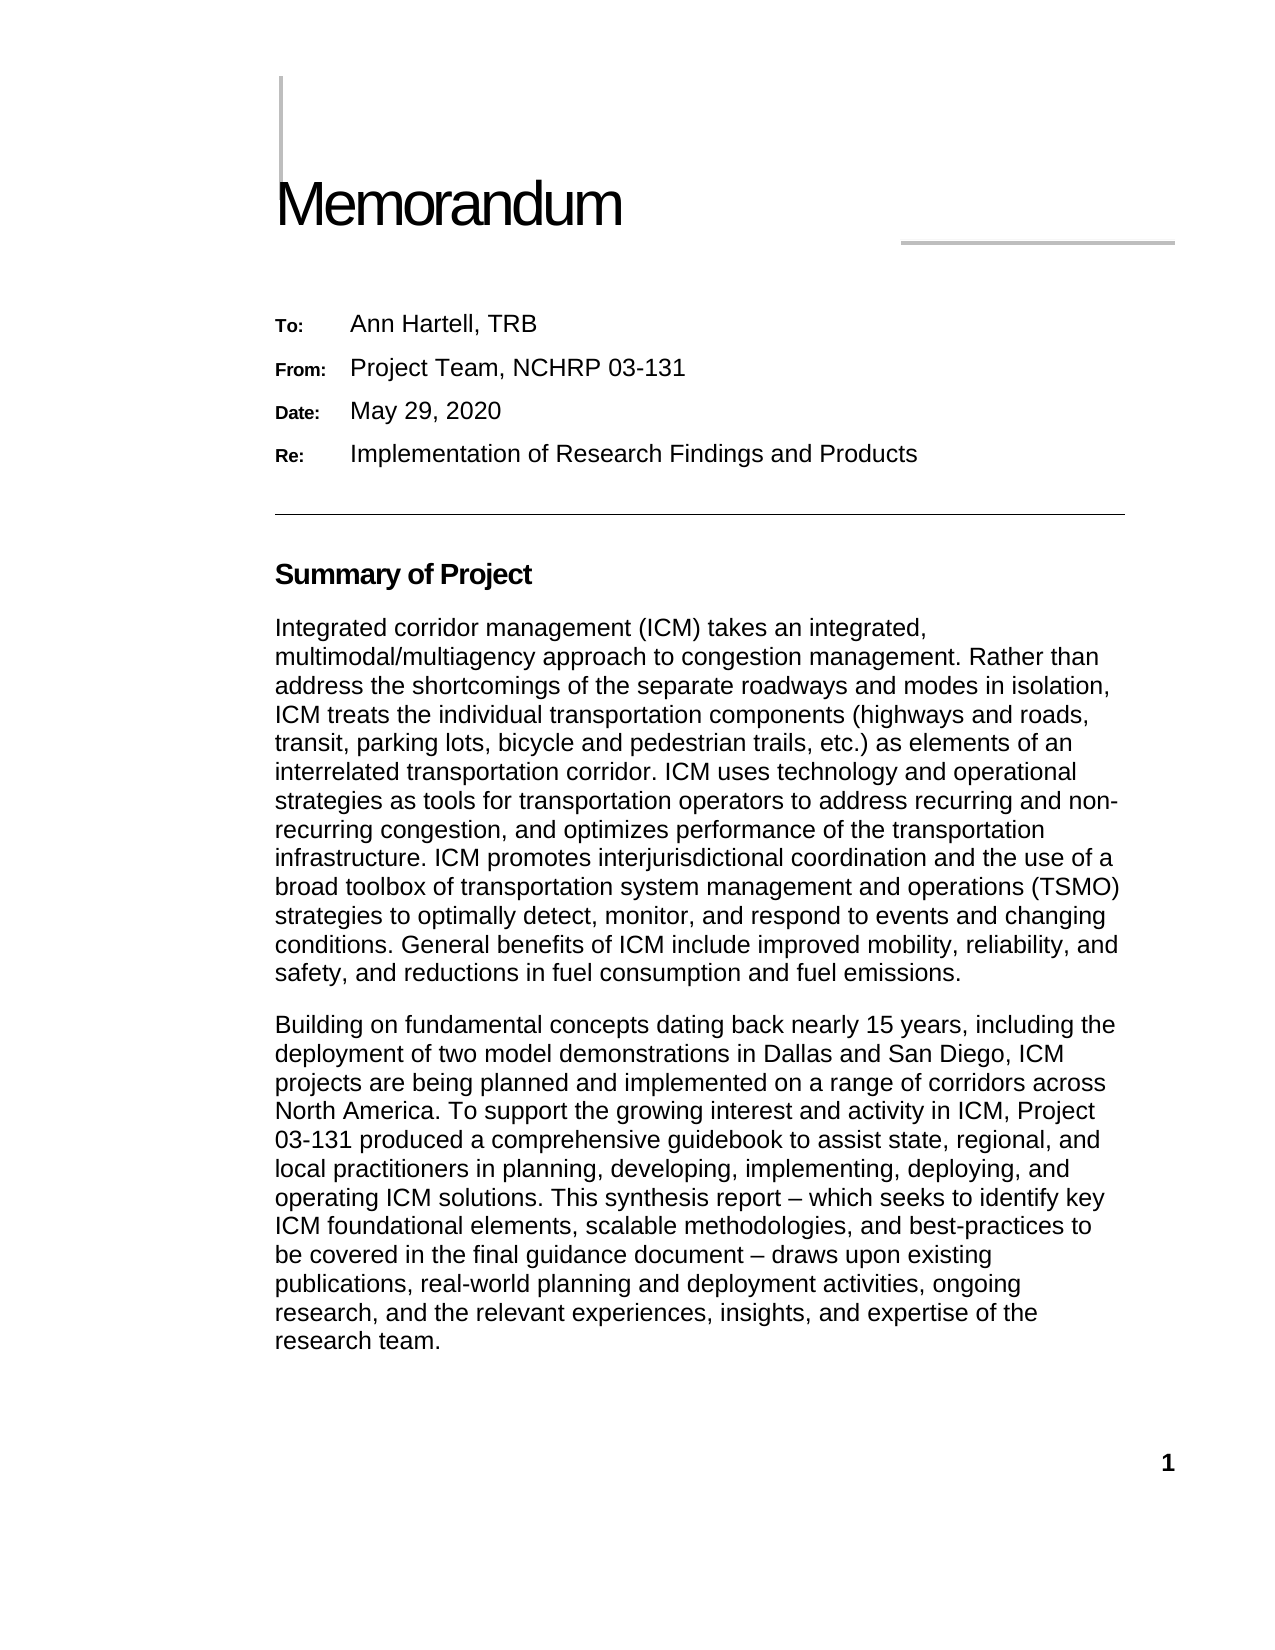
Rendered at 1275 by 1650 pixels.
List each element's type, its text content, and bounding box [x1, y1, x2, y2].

text To: Ann Hartell, TRB [275, 295, 1125, 338]
text Memorandum [275, 167, 1125, 239]
text Integrated corridor management (ICM) takes an integrated, multimodal/multiagency approach to congestion management. Rather than address the shortcomings of the separate roadways and modes in isolation, ICM treats the individual transportation components (highways and roads, transit, parking lots, bicycle and pedestrian trails, etc.) as elements of an interrelated transportation corridor. ICM uses technology and operational strategies as tools for transportation operators to address recurring and non-recurring congestion, and optimizes performance of the transportation infrastructure. ICM promotes interjurisdictional coordination and the use of a broad toolbox of transportation system management and operations (TSMO) strategies to optimally detect, monitor, and respond to events and changing conditions. General benefits of ICM include improved mobility, reliability, and safety, and reductions in fuel consumption and fuel emissions. [274, 613, 1125, 987]
text Re: Implementation of Research Findings and Products [275, 424, 1125, 514]
text From: Project Team, NCHRP 03-131 [275, 338, 1125, 381]
subtitle Summary of Project [274, 557, 1125, 590]
text Date: May 29, 2020 [275, 381, 1125, 424]
text Building on fundamental concepts dating back nearly 15 years, including the deployment of two model demonstrations in Dallas and San Diego, ICM projects are being planned and implemented on a range of corridors across North America. To support the growing interest and activity in ICM, Project 03-131 produced a comprehensive guidebook to assist state, regional, and local practitioners in planning, developing, implementing, deploying, and operating ICM solutions. This synthesis report – which seeks to identify key ICM foundational elements, scalable methodologies, and best-practices to be covered in the final guidance document – draws upon existing publications, real-world planning and deployment activities, ongoing research, and the relevant experiences, insights, and expertise of the research team. [274, 1010, 1125, 1355]
